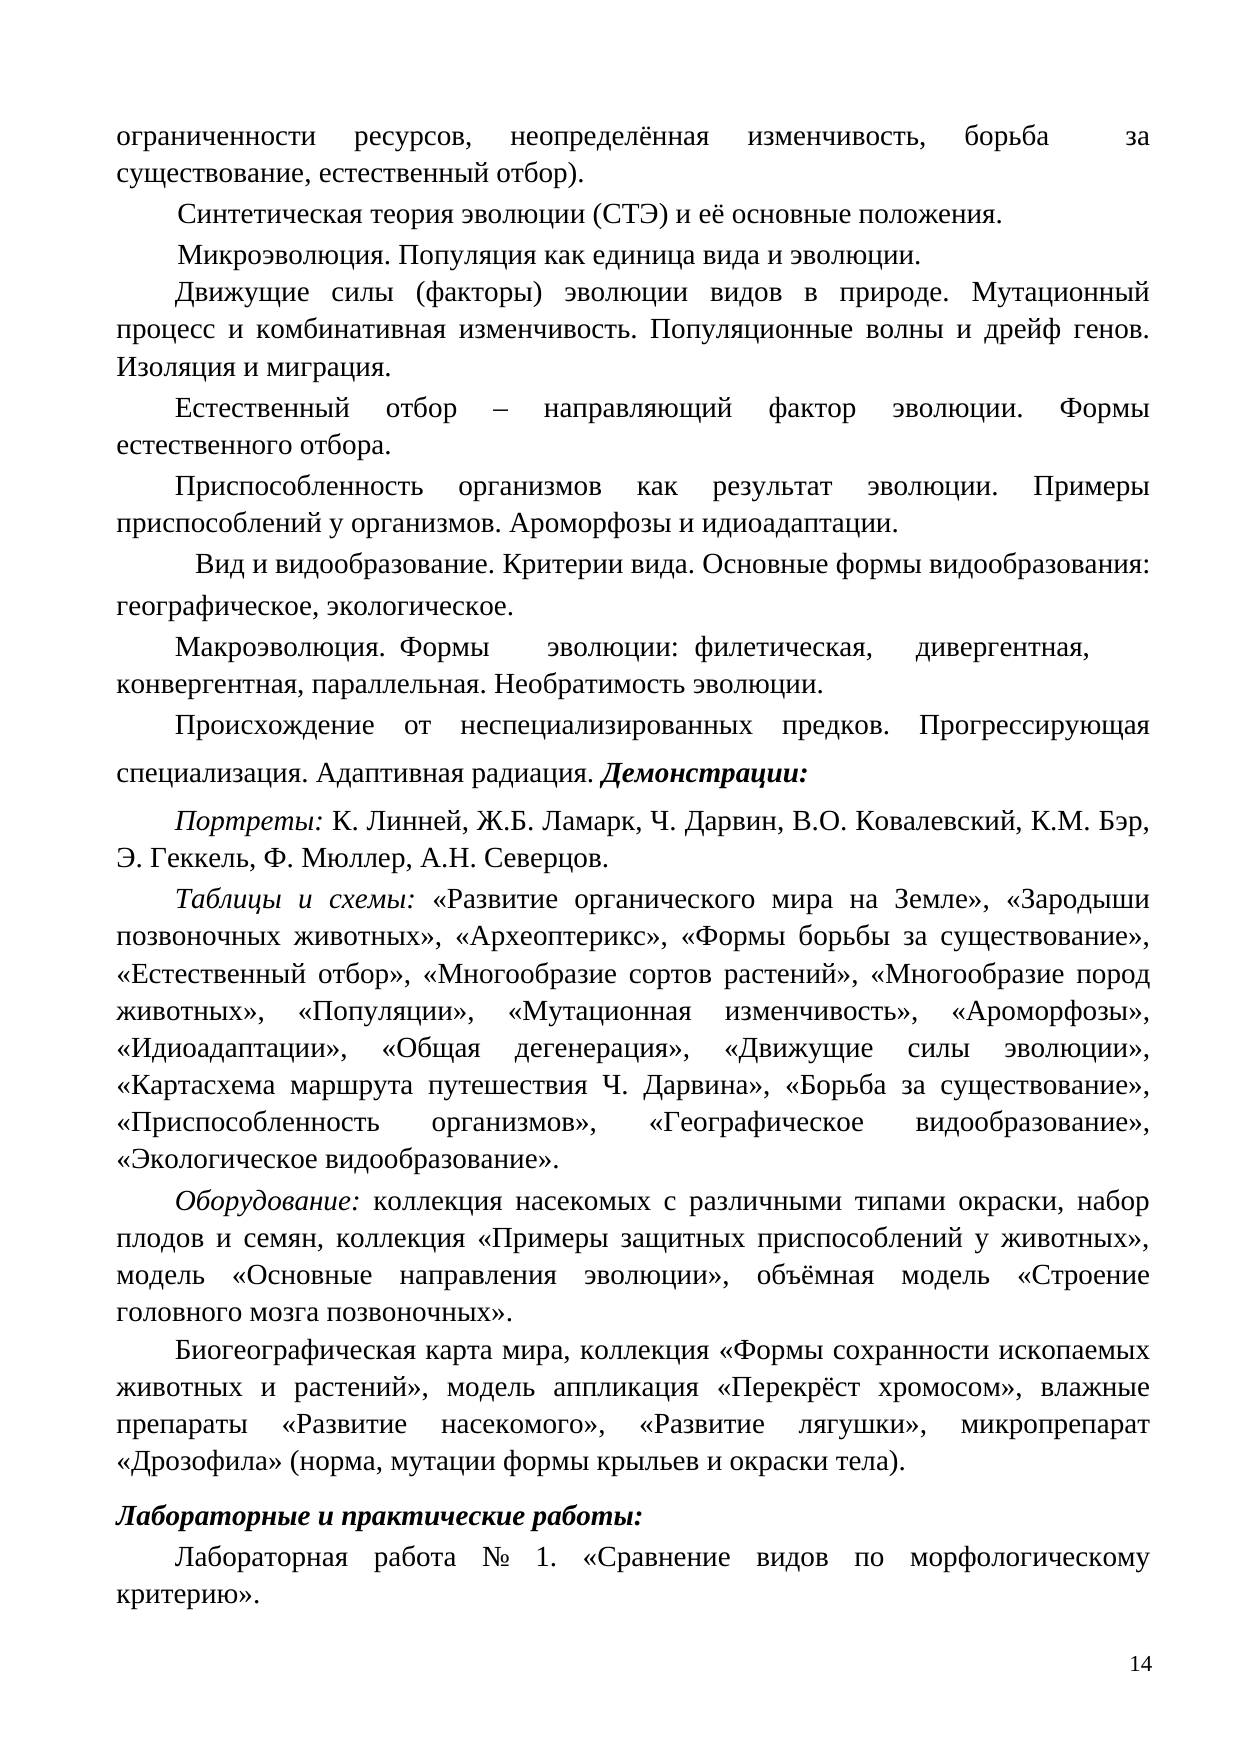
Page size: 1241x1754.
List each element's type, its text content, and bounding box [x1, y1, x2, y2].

text Естественный отбор – направляющий фактор эволюции. Формы естественного отбора. [116, 390, 1151, 461]
text Вид и видообразование. Критерии вида. Основные формы видообразования: [104, 546, 1151, 580]
text Приспособленность организмов как результат эволюции. Примеры приспособлений у организмов. Ароморфозы и идио­адаптации. [116, 468, 1151, 539]
text Синтетическая теория эволюции (СТЭ) и её основные положения. [177, 196, 1151, 230]
text Макроэволюция. Формы эволюции: филетическая, дивергентная, конвергентная, параллельная. Необратимость эволюции. [116, 629, 1151, 700]
text Происхождение от неспециализированных предков. Прогрессирующая специализация. Адаптивная радиация. Демонстрации: [116, 707, 1151, 789]
text Микроэволюция. Популяция как единица вида и эволюции. [177, 237, 1151, 271]
text Оборудование: коллекция насекомых с различными типами окраски, набор плодов и семян, коллекция «Примеры защитных приспособлений у животных», модель «Основные направления эволюции», объёмная модель «Строение головного мозга позвоночных». [116, 1183, 1151, 1328]
text Таблицы и схемы: «Развитие органического мира на Земле», «Зародыши позвоночных животных», «Археоптерикс», «Формы борьбы за существование», «Естественный отбор», «Многообразие сортов растений», «Многообразие пород животных», «Популяции», «Мутационная изменчивость», «Ароморфозы», «Идиоадаптации», «Общая дегенерация», «Движущие силы эволюции», «Картасхема маршрута путешествия Ч. Дарвина», «Борьба за существование», «Приспособленность организмов», «Географическое видообразование», «Экологическое видообразование». [116, 881, 1151, 1175]
text географическое, экологическое. [116, 588, 1151, 622]
text Лабораторные и практические работы: [116, 1498, 1152, 1531]
text Движущие силы (факторы) эволюции видов в природе. Мутационный процесс и комбинативная изменчивость. Популяционные волны и дрейф генов. Изоляция и миграция. [116, 274, 1151, 382]
text Портреты: К. Линней, Ж.Б. Ламарк, Ч. Дарвин, В.О. Ковалевский, К.М. Бэр, Э. Геккель, Ф. Мюллер, А.Н. Северцов. [116, 803, 1151, 874]
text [116, 118, 1151, 189]
text Биогеографическая карта мира, коллекция «Формы сохранности ископаемых животных и растений», модель аппликация «Перекрёст хромосом», влажные препараты «Развитие насекомого», «Развитие лягушки», микропрепарат «Дрозофила» (норма, мутации формы крыльев и окраски тела). [116, 1332, 1151, 1477]
text Лабораторная работа № 1. «Сравнение видов по морфологическому критерию». [116, 1539, 1151, 1609]
